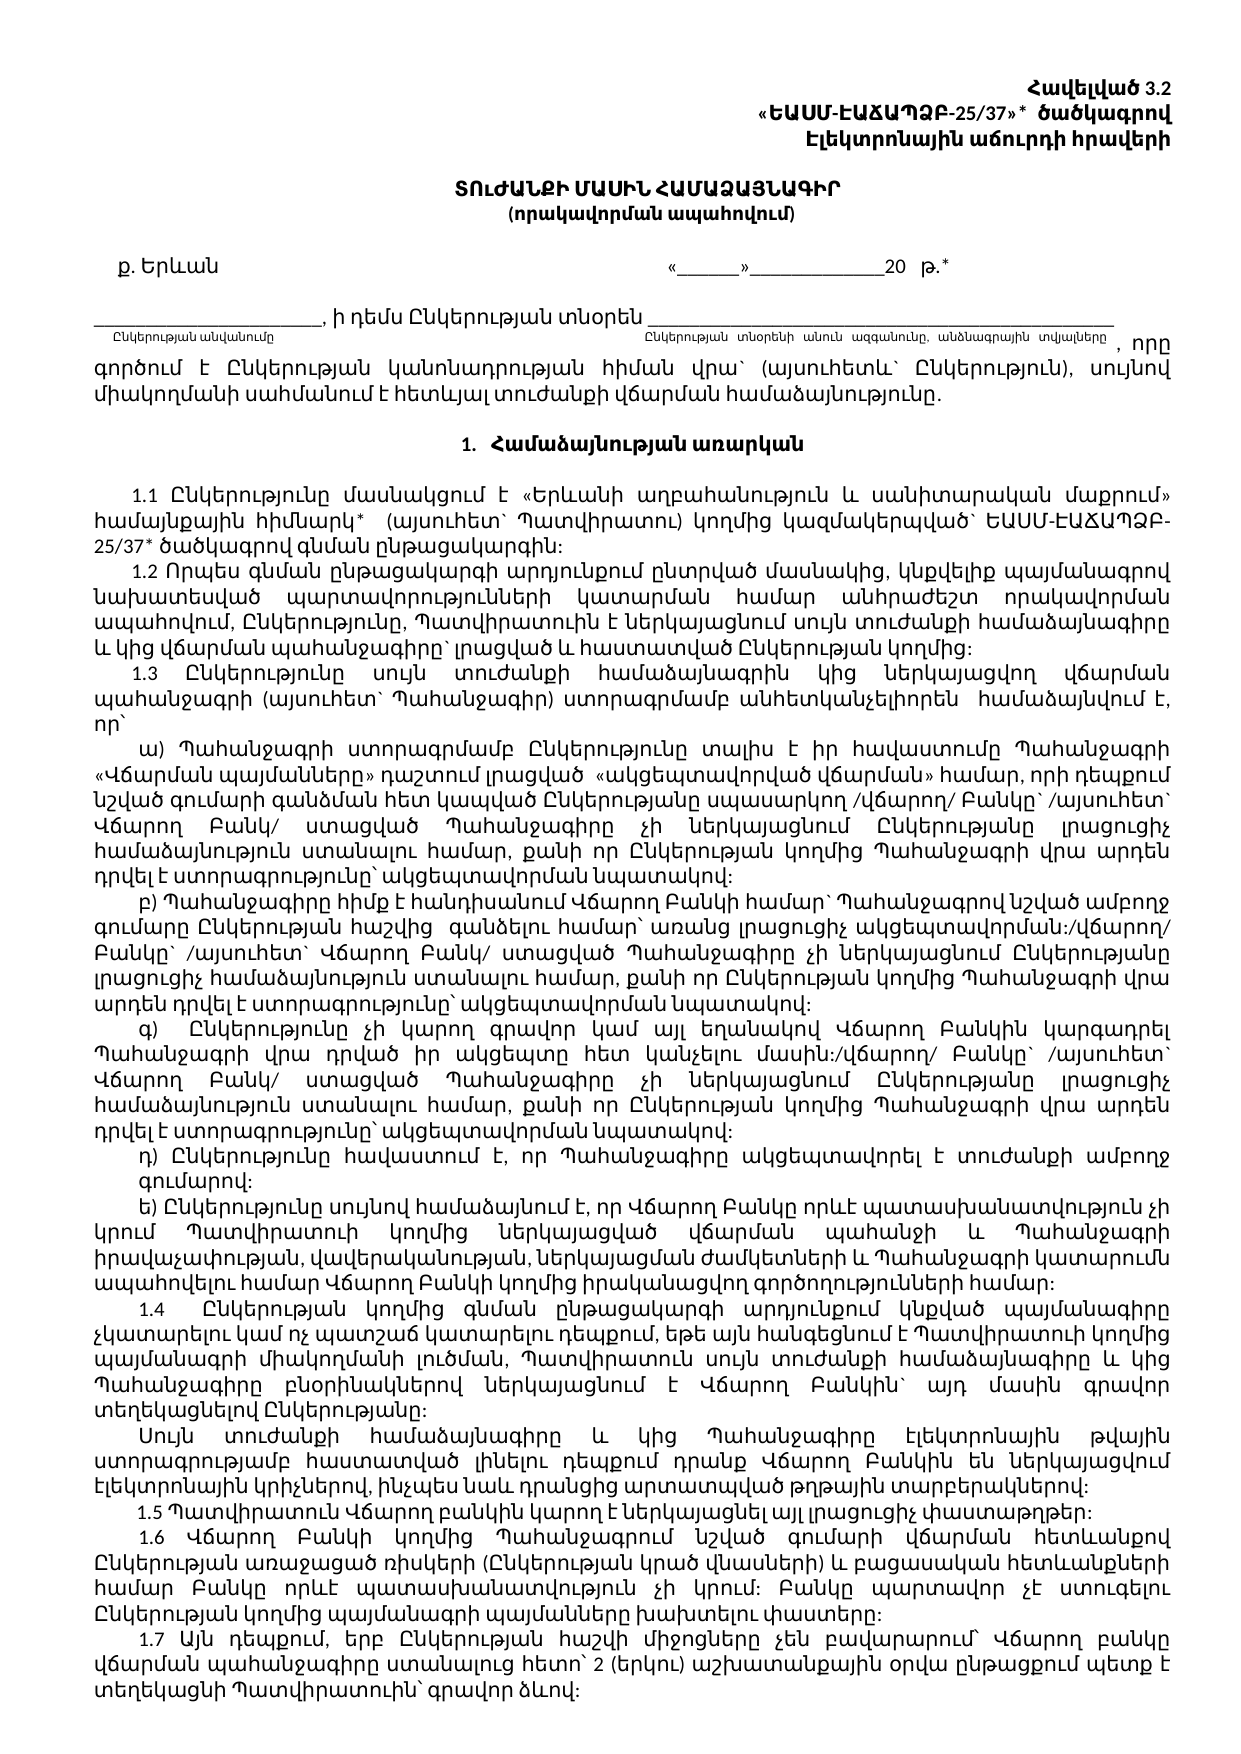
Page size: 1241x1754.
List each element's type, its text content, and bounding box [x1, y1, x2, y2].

text ա) Պահանջագրի ստորագրմամբ Ընկերությունը տալիս է իր հավաստումը Պահանջագրի «Վճարման պայմանները» դաշտում լրացված «ակցեպտավորված վճարման» համար, որի դեպքում նշված գումարի գանձման հետ կապված Ընկերությանը սպասարկող /վճարող/ Բանկը` /այսուհետ` Վճարող Բանկ/ ստացված Պահանջագիրը չի ներկայացնում Ընկերությանը լրացուցիչ համաձայնություն ստանալու համար, քանի որ Ընկերության կողմից Պահանջագրի վրա արդեն դրվել է ստորագրությունը՝ ակցեպտավորման նպատակով: [94, 737, 1171, 889]
text 1.2 Որպես գնման ընթացակարգի արդյունքում ընտրված մասնակից, կնքվելիք պայմանագրով նախատեսված պարտավորությունների կատարման համար անհրաժեշտ որակավորման ապահովում, Ընկերությունը, Պատվիրատուին է ներկայացնում սույն տուժանքի համաձայնագիրը և կից վճարման պահանջագիրը` լրացված և հաստատված Ընկերության կողմից: [94, 559, 1171, 660]
text 1.6 Վճարող Բանկի կողմից Պահանջագրում նշված գումարի վճարման հետևանքով Ընկերության առաջացած ռիսկերի (Ընկերության կրած վնասների) և բացասական հետևանքների համար Բանկը որևէ պատասխանատվություն չի կրում: Բանկը պարտավոր չէ ստուգելու Ընկերության կողմից պայմանագրի պայմանները խախտելու փաստերը: [94, 1524, 1171, 1626]
text ք. Երևան «______»_____________20 թ.* [94, 254, 1171, 279]
text 1.4 Ընկերության կողմից գնման ընթացակարգի արդյունքում կնքված պայմանագիրը չկատարելու կամ ոչ պատշաճ կատարելու դեպքում, եթե այն հանգեցնում է Պատվիրատուի կողմից պայմանագրի միակողմանի լուծման, Պատվիրատուն սույն տուժանքի համաձայնագիրը և կից Պահանջագիրը բնօրինակներով ներկայացնում է Վճարող Բանկին` այդ մասին գրավոր տեղեկացնելով Ընկերությանը: [94, 1296, 1171, 1423]
text 1.7 Այն դեպքում, երբ Ընկերության հաշվի միջոցները չեն բավարարում՝ Վճարող բանկը վճարման պահանջագիրը ստանալուց հետո՝ 2 (երկու) աշխատանքային օրվա ընթացքում պետք է տեղեկացնի Պատվիրատուին՝ գրավոր ձևով: [94, 1626, 1171, 1702]
text բ) Պահանջագիրը հիմք է հանդիսանում Վճարող Բանկի համար` Պահանջագրով նշված ամբողջ գումարը Ընկերության հաշվից գանձելու համար՝ առանց լրացուցիչ ակցեպտավորման:/վճարող/ Բանկը` /այսուհետ` Վճարող Բանկ/ ստացված Պահանջագիրը չի ներկայացնում Ընկերությանը լրացուցիչ համաձայնություն ստանալու համար, քանի որ Ընկերության կողմից Պահանջագրի վրա արդեն դրվել է ստորագրությունը՝ ակցեպտավորման նպատակով: [94, 889, 1171, 1016]
text (որակավորման ապահովում) [94, 202, 1171, 225]
text 1.3 Ընկերությունը սույն տուժանքի համաձայնագրին կից ներկայացվող վճարման պահանջագրի (այսուհետ` Պահանջագիր) ստորագրմամբ անհետկանչելիորեն համաձայնվում է, որ՝ [94, 660, 1171, 737]
text Էլեկտրոնային աճուրդի հրավերի [94, 126, 1171, 151]
text Ընկերության անվանումը Ընկերության տնօրենի անուն ազգանունը, անձնագրային տվյալները , որը գործում է Ընկերության կանոնադրության հիման վրա` (այսուհետև` Ընկերություն), սույնով միակողմանի սահմանում է հետևյալ տուժանքի վճարման համաձայնությունը. [94, 330, 1171, 406]
text 1.5 Պատվիրատուն Վճարող բանկին կարող է ներկայացնել այլ լրացուցիչ փաստաթղթեր: [94, 1499, 1171, 1524]
text Սույն տուժանքի համաձայնագիրը և կից Պահանջագիրը էլեկտրոնային թվային ստորագրությամբ հաստատված լինելու դեպքում դրանք Վճարող Բանկին են ներկայացվում էլեկտրոնային կրիչներով, ինչպես նաև դրանցից արտատպված թղթային տարբերակներով: [94, 1423, 1171, 1499]
text «ԵԱՍՄ-ԷԱՃԱՊՁԲ-25/37»* ծածկագրով [94, 100, 1171, 126]
text 1. Համաձայնության առարկան [94, 432, 1171, 457]
text ՏՈւԺԱՆՔԻ ՄԱՍԻՆ ՀԱՄԱՁԱՅՆԱԳԻՐ [94, 177, 1171, 202]
text 1.1 Ընկերությունը մասնակցում է «Երևանի աղբահանություն և սանիտարական մաքրում» համայնքային հիմնարկ* (այսուհետ` Պատվիրատու) կողմից կազմակերպված` ԵԱՍՄ-ԷԱՃԱՊՁԲ-25/37* ծածկագրով գնման ընթացակարգին: [94, 482, 1171, 559]
text գ) Ընկերությունը չի կարող գրավոր կամ այլ եղանակով Վճարող Բանկին կարգադրել Պահանջագրի վրա դրված իր ակցեպտը հետ կանչելու մասին:/վճարող/ Բանկը` /այսուհետ` Վճարող Բանկ/ ստացված Պահանջագիրը չի ներկայացնում Ընկերությանը լրացուցիչ համաձայնություն ստանալու համար, քանի որ Ընկերության կողմից Պահանջագրի վրա արդեն դրվել է ստորագրությունը՝ ակցեպտավորման նպատակով: [94, 1016, 1171, 1143]
text Հավելված 3.2 [94, 75, 1171, 100]
text ______________________, ի դեմս Ընկերության տնօրեն _____________________________________________ [94, 304, 1171, 330]
text ե) Ընկերությունը սույնով համաձայնում է, որ Վճարող Բանկը որևէ պատասխանատվություն չի կրում Պատվիրատուի կողմից ներկայացված վճարման պահանջի և Պահանջագրի իրավաչափության, վավերականության, ներկայացման ժամկետների և Պահանջագրի կատարումն ապահովելու համար Վճարող Բանկի կողմից իրականացվող գործողությունների համար: [94, 1194, 1171, 1296]
text դ) Ընկերությունը հավաստում է, որ Պահանջագիրը ակցեպտավորել է տուժանքի ամբողջ գումարով: [138, 1143, 1171, 1194]
